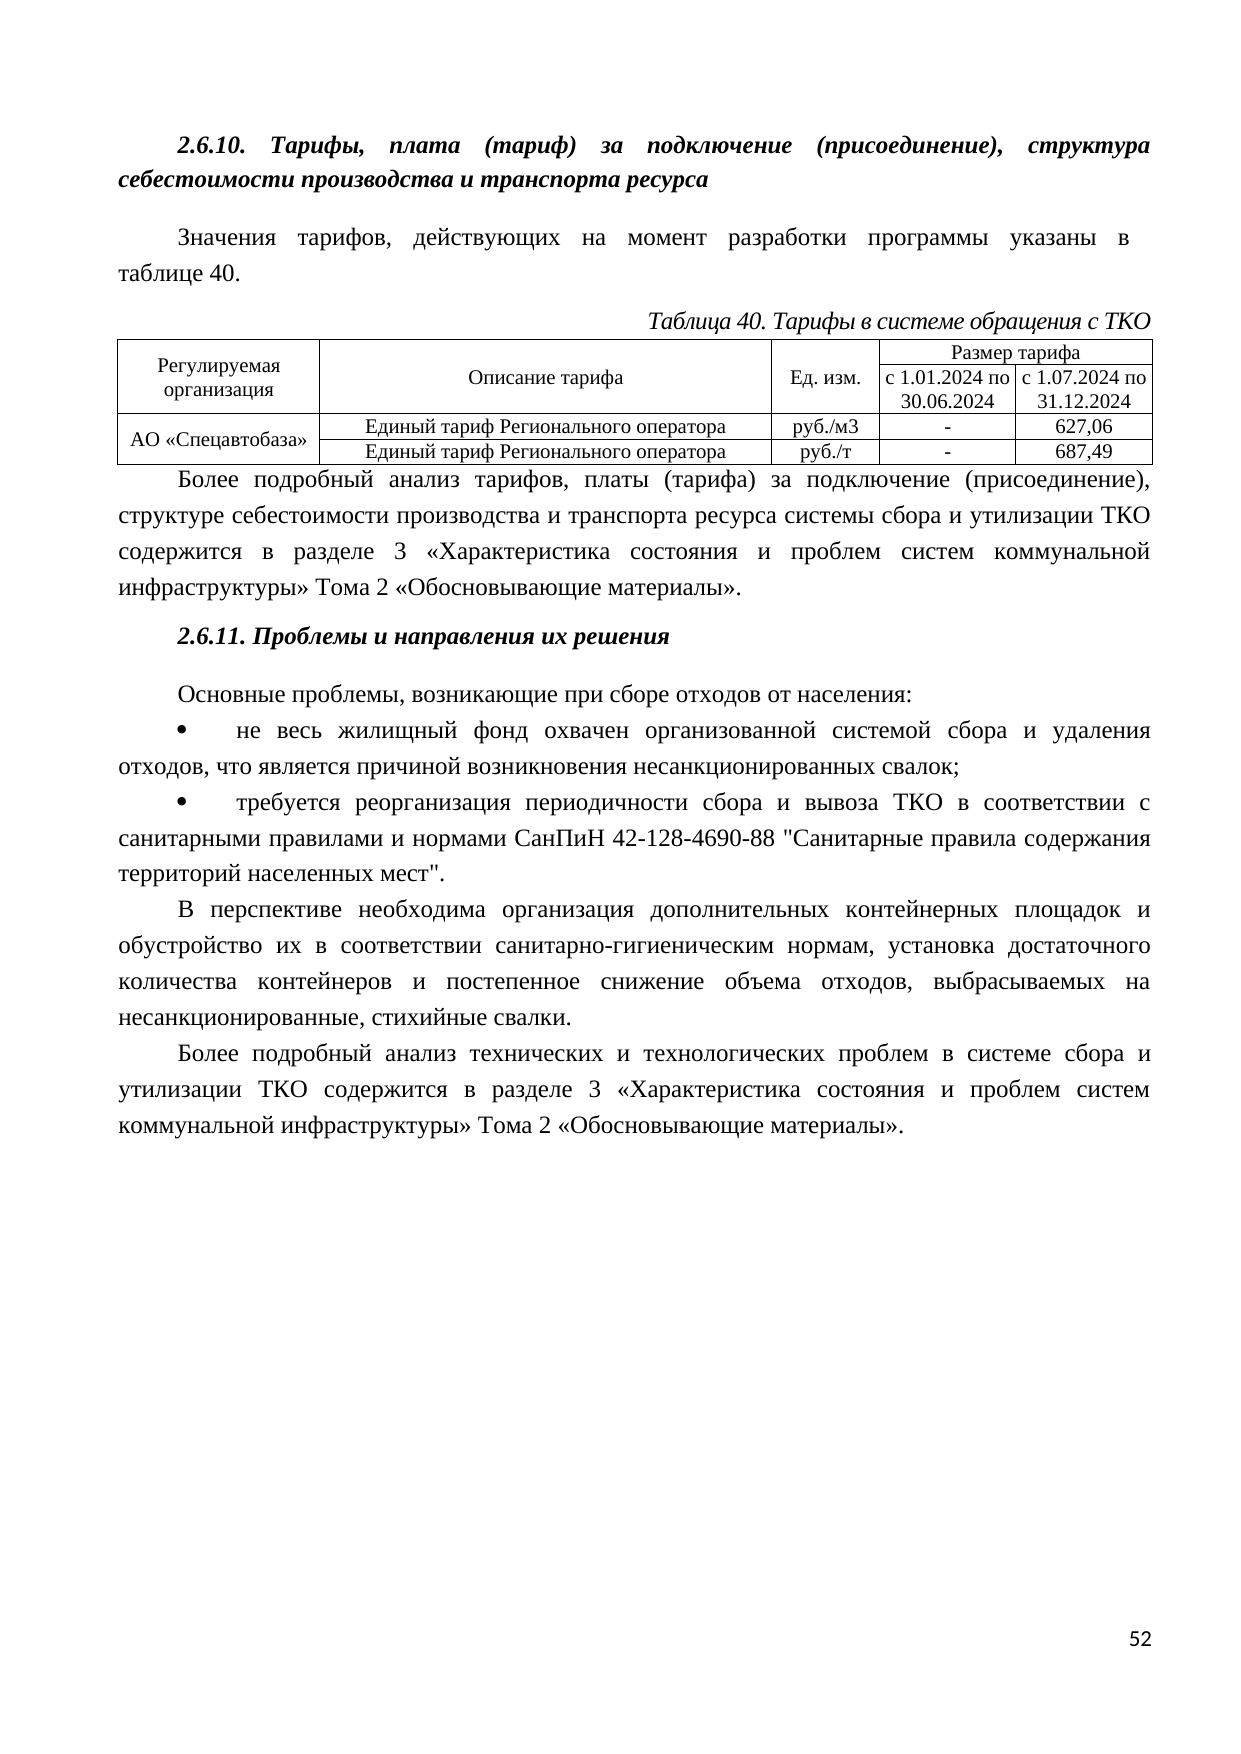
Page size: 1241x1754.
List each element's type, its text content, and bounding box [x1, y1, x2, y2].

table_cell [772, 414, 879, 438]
text Более подробный анализ тарифов, платы (тарифа) за подключение (присоединение), структуре себестоимости производства и транспорта ресурса системы сбора и утилизации ТКО содержится в разделе 3 «Характеристика состояния и проблем систем коммунальной инфраструктуры» Тома 2 «Обосновывающие материалы». [118, 465, 1152, 601]
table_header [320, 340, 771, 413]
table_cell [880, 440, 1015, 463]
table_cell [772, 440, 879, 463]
text Более подробный анализ технических и технологических проблем в системе сбора и утилизации ТКО содержится в разделе 3 «Характеристика состояния и проблем систем коммунальной инфраструктуры» Тома 2 «Обосновывающие материалы». [118, 1038, 1152, 1139]
text 2.6.10. Тарифы, плата (тариф) за подключение (присоединение), структура себестоимости производства и транспорта ресурса [118, 131, 1152, 192]
text 2.6.11. Проблемы и направления их решения [118, 621, 1152, 649]
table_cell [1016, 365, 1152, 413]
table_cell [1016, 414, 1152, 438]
text Таблица 40. Тарифы в системе обращения с ТКО [118, 306, 1152, 335]
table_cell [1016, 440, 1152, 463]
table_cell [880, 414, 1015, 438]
list не весь жилищный фонд охвачен организованной системой сбора и удаления отходов, что является причиной возникновения несанкционированных свалок; [118, 715, 1152, 779]
text Значения тарифов, действующих на момент разработки программы указаны в таблице 40. [118, 222, 1152, 286]
list требуется реорганизация периодичности сбора и вывоза ТКО в соответствии с санитарными правилами и нормами СанПиН 42-128-4690-88 "Санитарные правила содержания территорий населенных мест". [118, 787, 1152, 887]
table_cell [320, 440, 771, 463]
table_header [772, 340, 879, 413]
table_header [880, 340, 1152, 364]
text Основные проблемы, возникающие при сборе отходов от населения: [118, 679, 1152, 708]
text В перспективе необходима организация дополнительных контейнерных площадок и обустройство их в соответствии санитарно-гигиеническим нормам, установка достаточного количества контейнеров и постепенное снижение объема отходов, выбрасываемых на несанкционированные, стихийные свалки. [118, 894, 1152, 1031]
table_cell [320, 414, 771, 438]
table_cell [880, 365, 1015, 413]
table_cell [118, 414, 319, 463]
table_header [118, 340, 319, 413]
